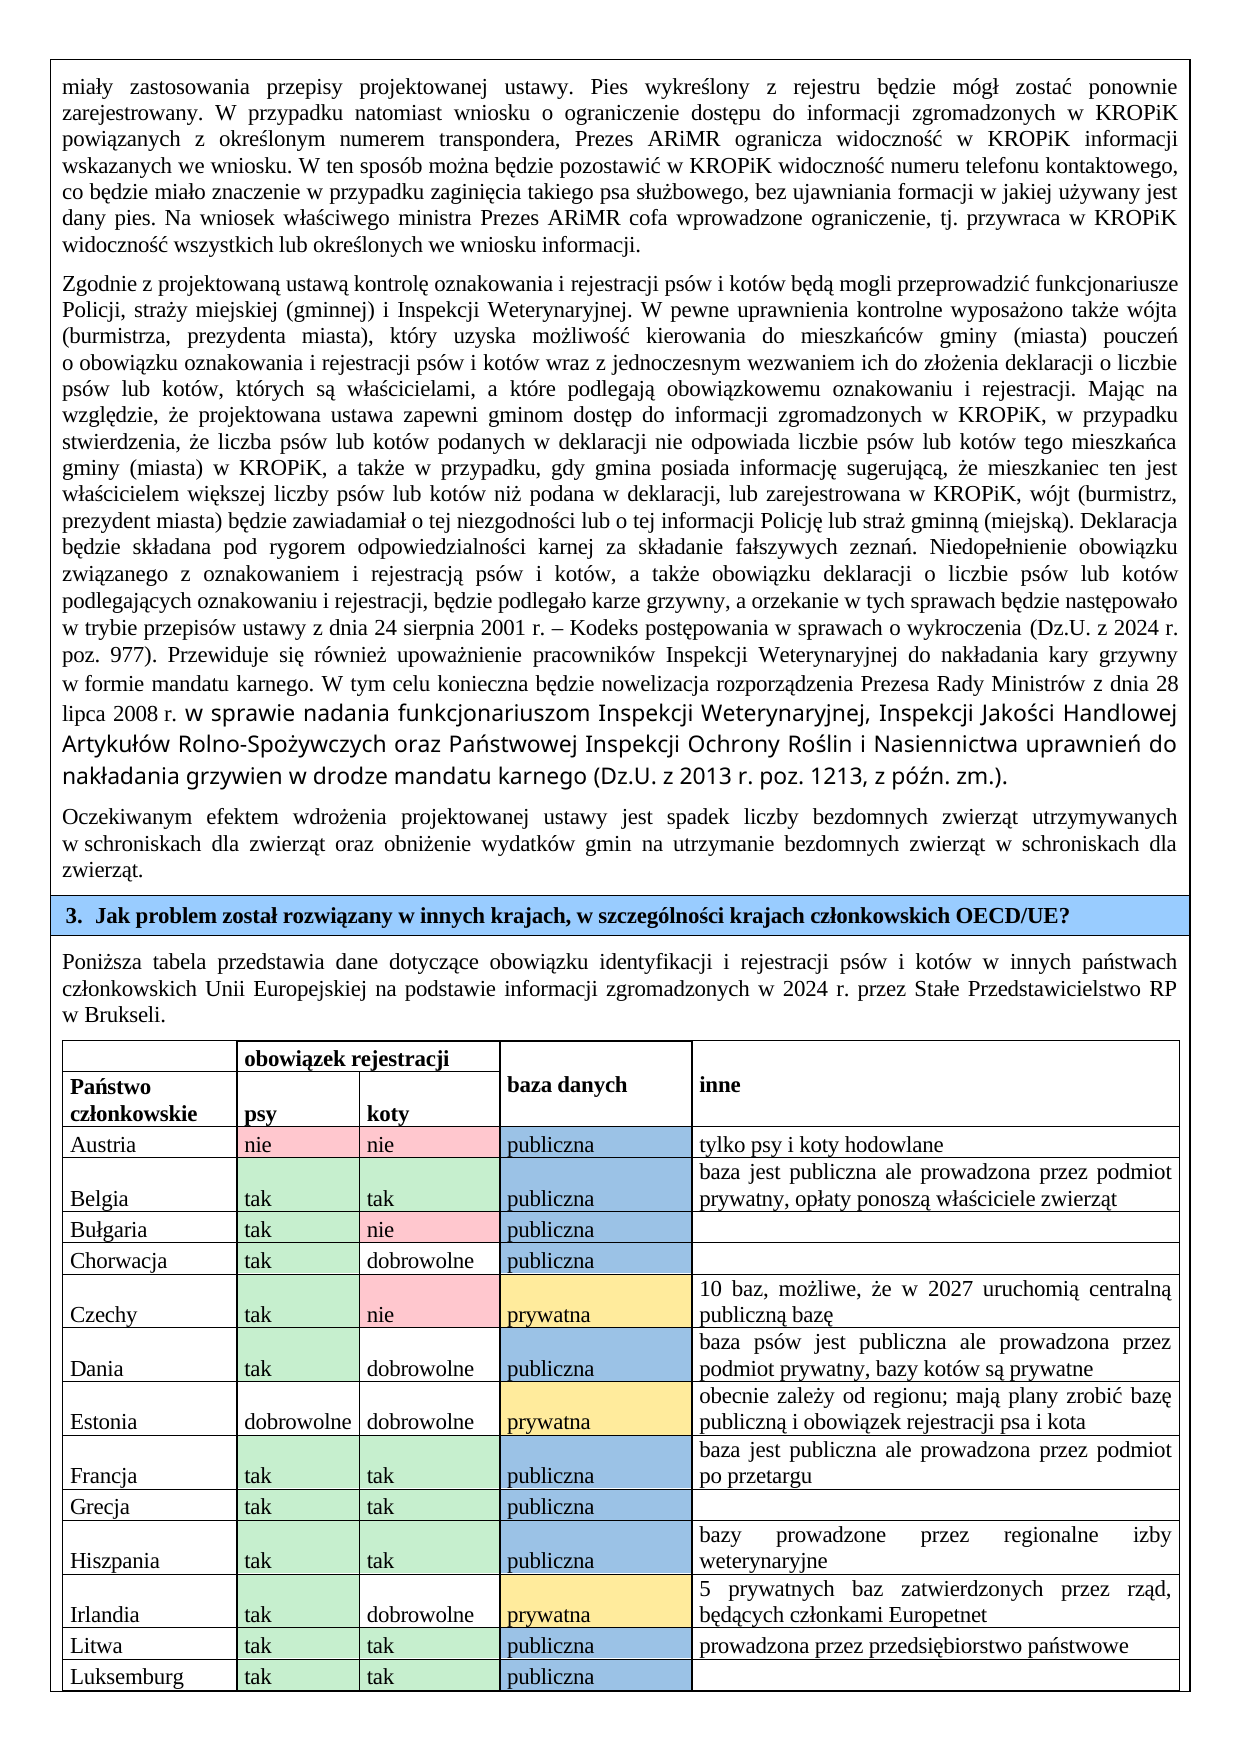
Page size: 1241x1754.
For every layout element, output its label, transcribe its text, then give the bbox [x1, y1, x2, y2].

table_cell Jak problem został rozwiązany w innych krajach, w szczególności krajach członkowskich OECD/UE? [51, 896, 1189, 935]
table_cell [51, 60, 1189, 895]
